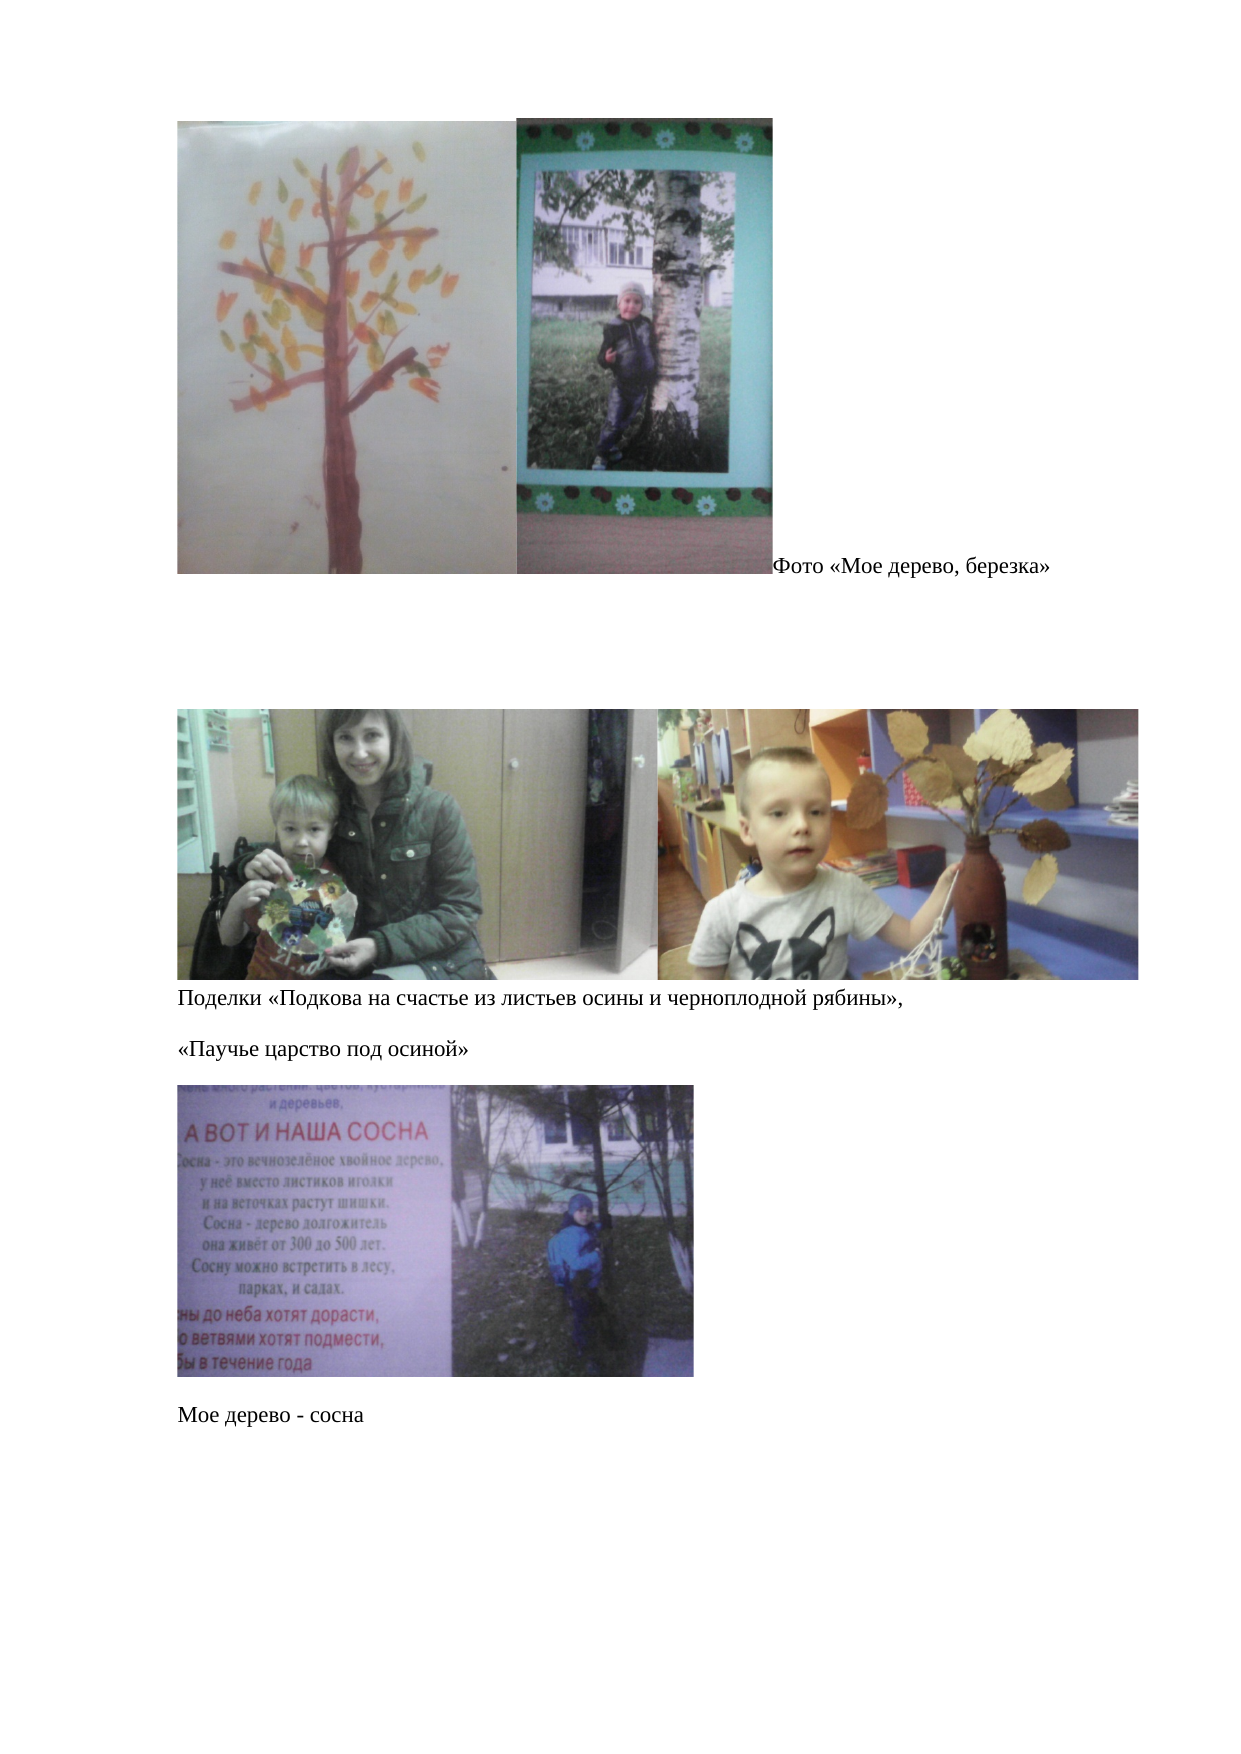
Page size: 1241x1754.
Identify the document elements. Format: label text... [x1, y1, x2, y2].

picture [177, 118, 773, 574]
text «Паучье царство под осиной» [177, 1034, 1152, 1061]
picture [177, 1085, 694, 1377]
picture [177, 709, 1139, 980]
text Мое дерево - сосна [177, 1401, 1152, 1428]
